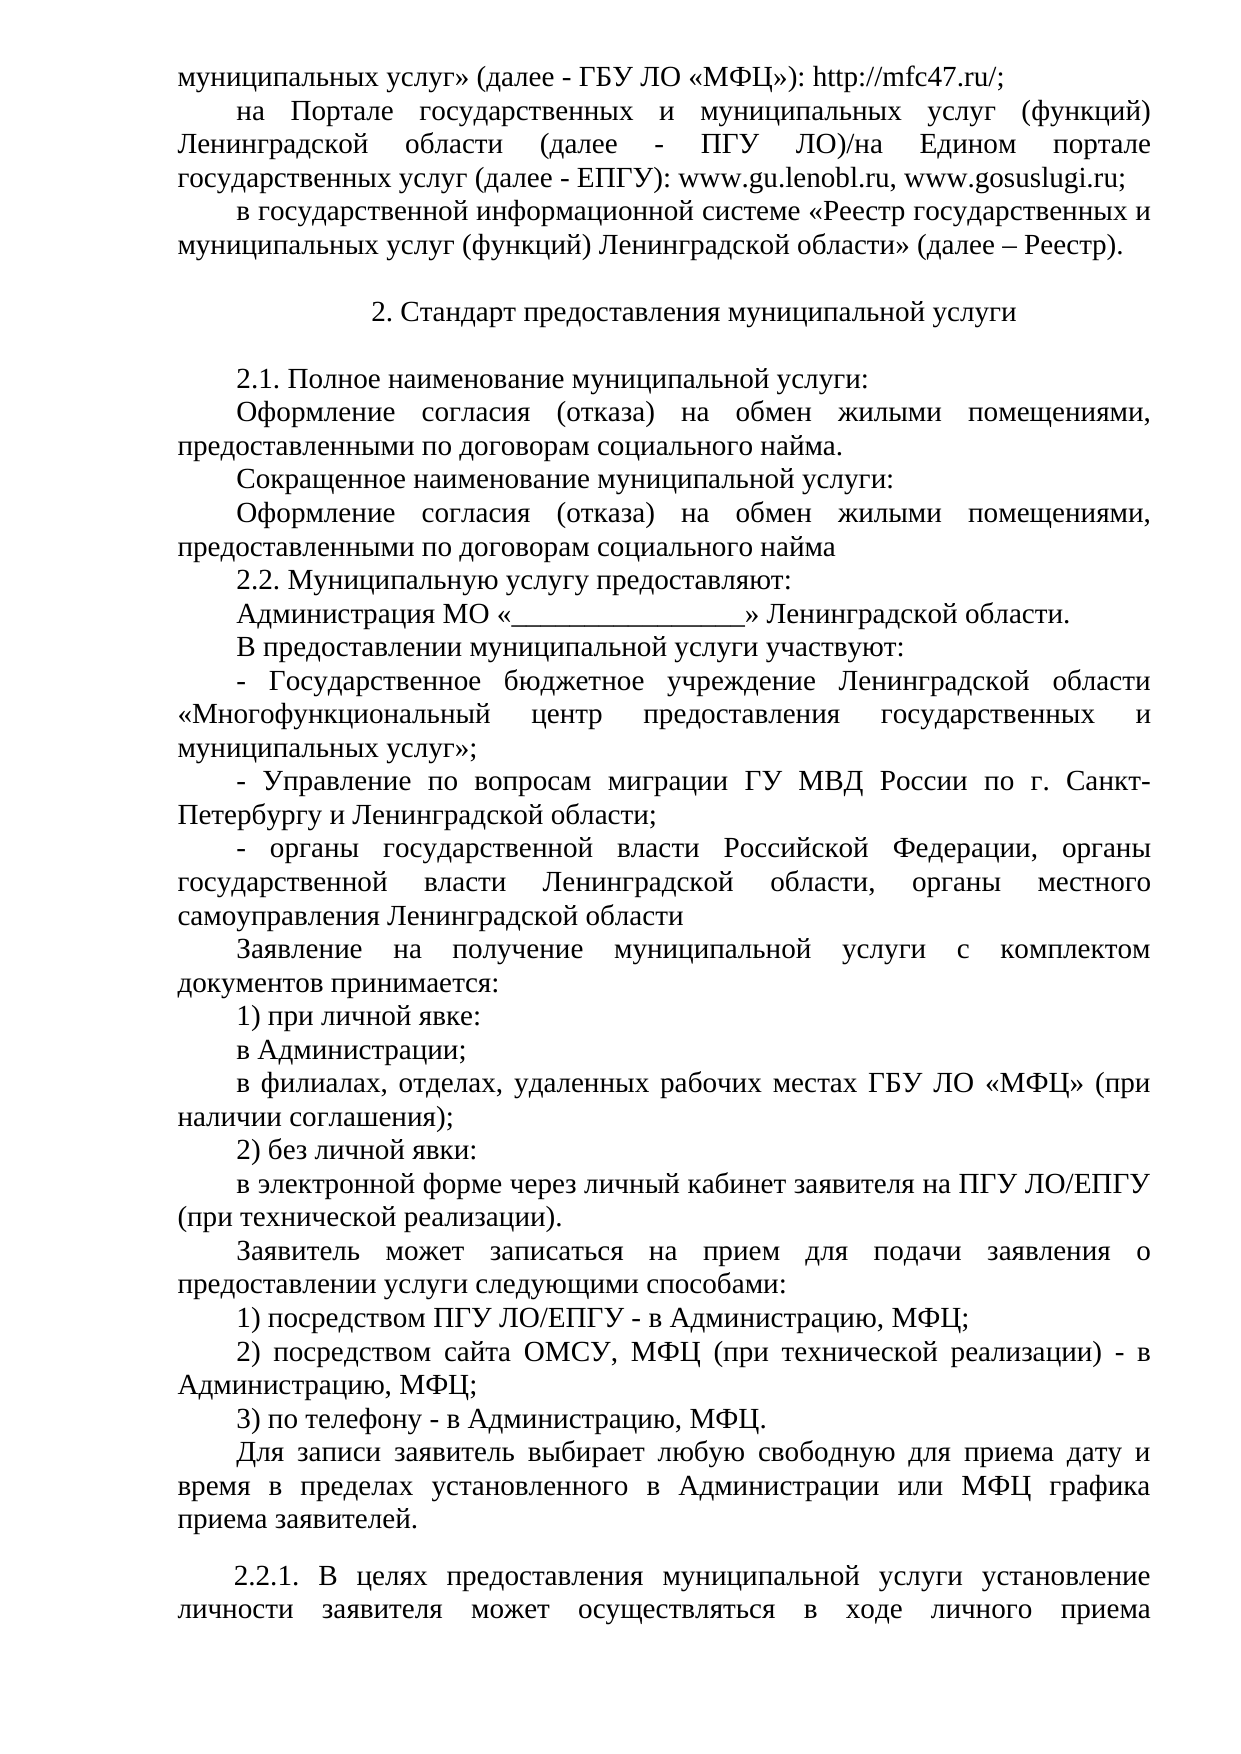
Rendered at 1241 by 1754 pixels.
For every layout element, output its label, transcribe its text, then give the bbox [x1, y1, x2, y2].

text Для записи заявитель выбирает любую свободную для приема дату и время в пределах установленного в Администрации или МФЦ графика приема заявителей. [177, 1434, 1152, 1535]
text 2) без личной явки: [177, 1132, 1152, 1166]
text - Управление по вопросам миграции ГУ МВД России по г. Санкт-Петербургу и Ленинградской области; [177, 763, 1152, 831]
text 1) при личной явке: [177, 998, 1152, 1032]
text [177, 1558, 1152, 1625]
text 2. Стандарт предоставления муниципальной услуги [177, 294, 1152, 327]
text Администрация МО «________________» Ленинградской области. [177, 596, 1152, 629]
text на Портале государственных и муниципальных услуг (функций) Ленинградской области (далее - ПГУ ЛО)/на Едином портале государственных услуг (далее - ЕПГУ): www.gu.lenobl.ru, www.gosuslugi.ru; [177, 93, 1152, 193]
text - органы государственной власти Российской Федерации, органы государственной власти Ленинградской области, органы местного самоуправления Ленинградской области [177, 831, 1152, 931]
text 2) посредством сайта ОМСУ, МФЦ (при технической реализации) - в Администрацию, МФЦ; [177, 1334, 1152, 1401]
text Оформление согласия (отказа) на обмен жилыми помещениями, предоставленными по договорам социального найма [177, 495, 1152, 562]
text в Администрации; [177, 1032, 1152, 1065]
text Сокращенное наименование муниципальной услуги: [177, 462, 1152, 495]
text в филиалах, отделах, удаленных рабочих местах ГБУ ЛО «МФЦ» (при наличии соглашения); [177, 1065, 1152, 1132]
text 2.1. Полное наименование муниципальной услуги: [177, 361, 1152, 394]
text Заявитель может записаться на прием для подачи заявления о предоставлении услуги следующими способами: [177, 1233, 1152, 1300]
text Оформление согласия (отказа) на обмен жилыми помещениями, предоставленными по договорам социального найма. [177, 394, 1152, 462]
text 2.2. Муниципальную услугу предоставляют: [177, 562, 1152, 596]
text в электронной форме через личный кабинет заявителя на ПГУ ЛО/ЕПГУ (при технической реализации). [177, 1166, 1152, 1233]
text 1) посредством ПГУ ЛО/ЕПГУ - в Администрацию, МФЦ; [177, 1300, 1152, 1334]
text Заявление на получение муниципальной услуги с комплектом документов принимается: [177, 931, 1152, 998]
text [177, 59, 1152, 93]
text 3) по телефону - в Администрацию, МФЦ. [177, 1401, 1152, 1434]
text - Государственное бюджетное учреждение Ленинградской области «Многофункциональный центр предоставления государственных и муниципальных услуг»; [177, 663, 1152, 763]
text В предоставлении муниципальной услуги участвуют: [177, 629, 1152, 663]
text в государственной информационной системе «Реестр государственных и муниципальных услуг (функций) Ленинградской области» (далее – Реестр). [177, 193, 1152, 260]
